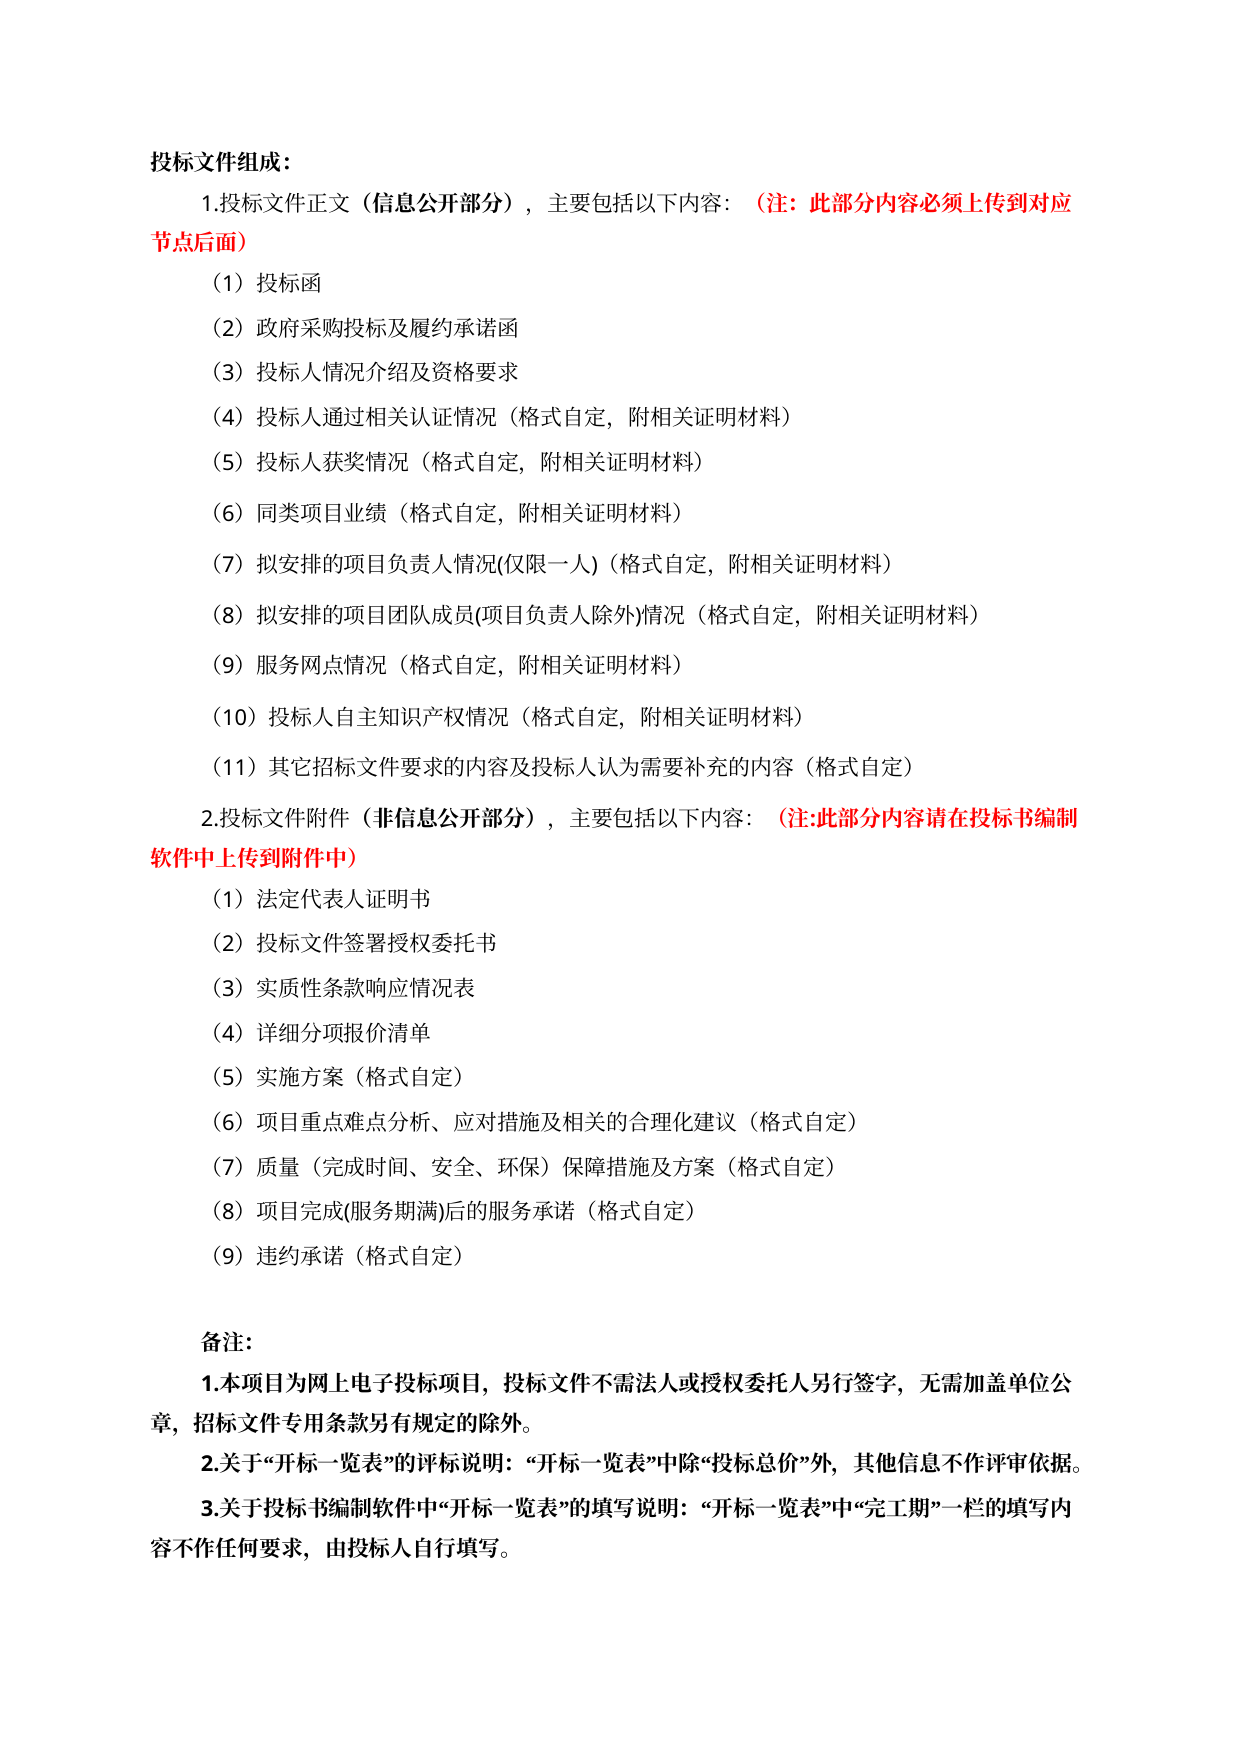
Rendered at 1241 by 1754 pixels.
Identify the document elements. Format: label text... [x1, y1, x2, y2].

text （5）投标人获奖情况（格式自定，附相关证明材料） [150, 447, 1090, 477]
text （8）拟安排的项目团队成员(项目负责人除外)情况（格式自定，附相关证明材料） [150, 599, 1090, 629]
text （1）法定代表人证明书 [150, 883, 1090, 913]
text 2.关于“开标一览表”的评标说明：“开标一览表”中除“投标总价”外，其他信息不作评审依据。 [150, 1448, 1090, 1478]
text （2）投标文件签署授权委托书 [150, 928, 1090, 958]
text （1）投标函 [150, 268, 1090, 298]
text （7）拟安排的项目负责人情况(仅限一人)（格式自定，附相关证明材料） [150, 549, 1090, 578]
text （10）投标人自主知识产权情况（格式自定，附相关证明材料） [150, 701, 1090, 731]
text （5）实施方案（格式自定） [150, 1062, 1090, 1092]
text 1.本项目为网上电子投标项目，投标文件不需法人或授权委托人另行签字，无需加盖单位公章，招标文件专用条款另有规定的除外。 [150, 1368, 1090, 1436]
text （3）投标人情况介绍及资格要求 [150, 357, 1090, 387]
text （3）实质性条款响应情况表 [150, 973, 1090, 1003]
text （2）政府采购投标及履约承诺函 [150, 313, 1090, 342]
text （6）项目重点难点分析、应对措施及相关的合理化建议（格式自定） [150, 1107, 1090, 1137]
text （7）质量（完成时间、安全、环保）保障措施及方案（格式自定） [150, 1152, 1090, 1181]
text （6）同类项目业绩（格式自定，附相关证明材料） [150, 498, 1090, 527]
text （11）其它招标文件要求的内容及投标人认为需要补充的内容（格式自定） [150, 752, 1090, 782]
text 3.关于投标书编制软件中“开标一览表”的填写说明：“开标一览表”中“完工期”一栏的填写内容不作任何要求，由投标人自行填写。 [150, 1493, 1090, 1561]
text 2.投标文件附件（非信息公开部分），主要包括以下内容：（注:此部分内容请在投标书编制软件中上传到附件中） [150, 803, 1090, 871]
text 1.投标文件正文（信息公开部分），主要包括以下内容：（注：此部分内容必须上传到对应节点后面） [150, 188, 1090, 255]
text （9）服务网点情况（格式自定，附相关证明材料） [150, 651, 1090, 680]
text 投标文件组成： [150, 150, 1090, 175]
text 备注： [150, 1330, 1090, 1356]
text （9）违约承诺（格式自定） [150, 1241, 1090, 1271]
text （4）投标人通过相关认证情况（格式自定，附相关证明材料） [150, 402, 1090, 432]
text （4）详细分项报价清单 [150, 1018, 1090, 1047]
text （8）项目完成(服务期满)后的服务承诺（格式自定） [150, 1196, 1090, 1226]
